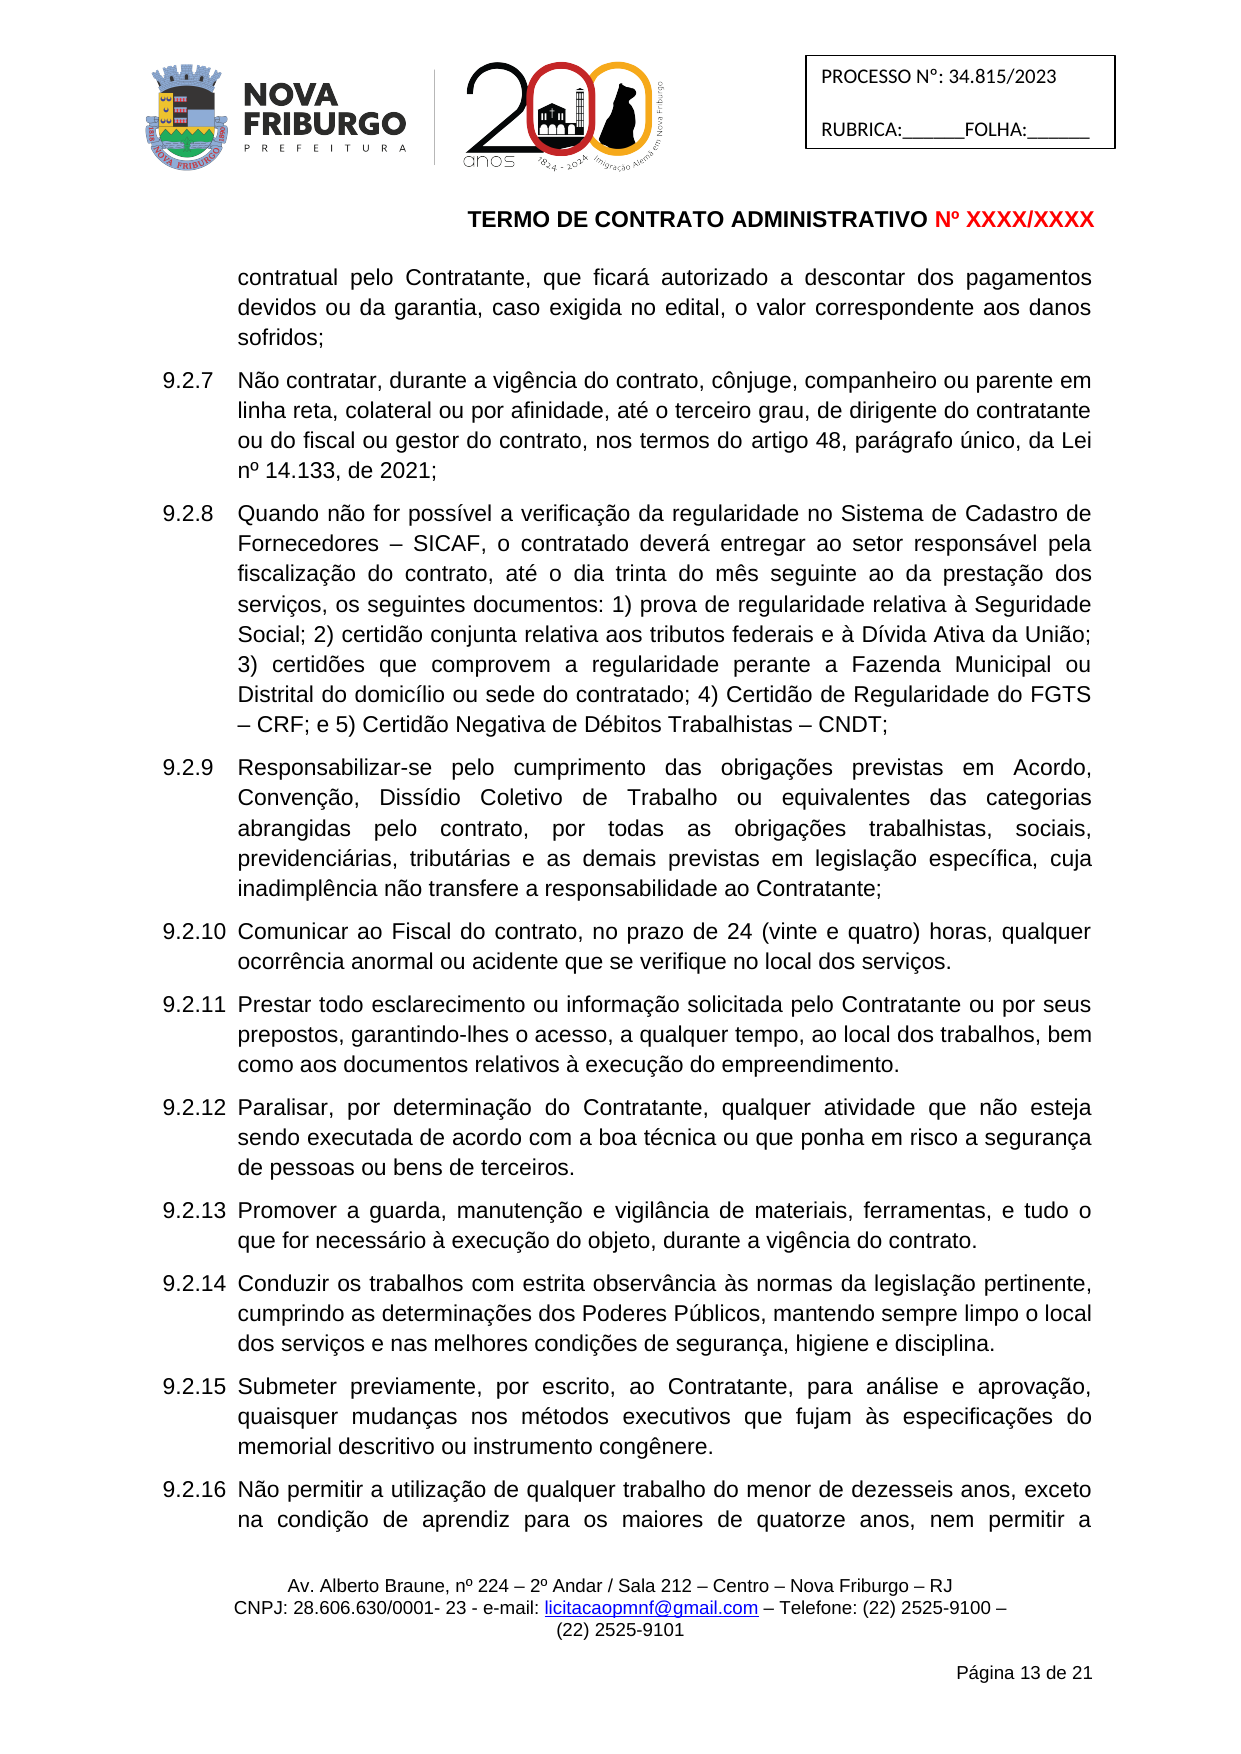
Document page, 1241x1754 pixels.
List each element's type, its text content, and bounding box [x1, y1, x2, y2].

list Paralisar, por determinação do Contratante, qualquer atividade que não esteja sendo executada de acordo com a boa técnica ou que ponha em risco a segurança de pessoas ou bens de terceiros. [162, 1094, 1092, 1181]
list Promover a guarda, manutenção e vigilância de materiais, ferramentas, e tudo o que for necessário à execução do objeto, durante a vigência do contrato. [162, 1197, 1092, 1253]
list Conduzir os trabalhos com estrita observância às normas da legislação pertinente, cumprindo as determinações dos Poderes Públicos, mantendo sempre limpo o local dos serviços e nas melhores condições de segurança, higiene e disciplina. [162, 1270, 1092, 1357]
list Submeter previamente, por escrito, ao Contratante, para análise e aprovação, quaisquer mudanças nos métodos executivos que fujam às especificações do memorial descritivo ou instrumento congênere. [162, 1373, 1092, 1460]
list Quando não for possível a verificação da regularidade no Sistema de Cadastro de Fornecedores – SICAF, o contratado deverá entregar ao setor responsável pela fiscalização do contrato, até o dia trinta do mês seguinte ao da prestação dos serviços, os seguintes documentos: 1) prova de regularidade relativa à Seguridade Social; 2) certidão conjunta relativa aos tributos federais e à Dívida Ativa da União; 3) certidões que comprovem a regularidade perante a Fazenda Municipal ou Distrital do domicílio ou sede do contratado; 4) Certidão de Regularidade do FGTS – CRF; e 5) Certidão Negativa de Débitos Trabalhistas – CNDT; [162, 500, 1092, 738]
picture [118, 29, 696, 200]
list Responsabilizar-se pelo cumprimento das obrigações previstas em Acordo, Convenção, Dissídio Coletivo de Trabalho ou equivalentes das categorias abrangidas pelo contrato, por todas as obrigações trabalhistas, sociais, previdenciárias, tributárias e as demais previstas em legislação específica, cuja inadimplência não transfere a responsabilidade ao Contratante; [162, 754, 1092, 901]
list Comunicar ao Fiscal do contrato, no prazo de 24 (vinte e quatro) horas, qualquer ocorrência anormal ou acidente que se verifique no local dos serviços. [162, 918, 1092, 974]
list Não contratar, durante a vigência do contrato, cônjuge, companheiro ou parente em linha reta, colateral ou por afinidade, até o terceiro grau, de dirigente do contratante ou do fiscal ou gestor do contrato, nos termos do artigo 48, parágrafo único, da Lei nº 14.133, de 2021; [162, 367, 1092, 484]
list Prestar todo esclarecimento ou informação solicitada pelo Contratante ou por seus prepostos, garantindo-lhes o acesso, a qualquer tempo, ao local dos trabalhos, bem como aos documentos relativos à execução do empreendimento. [162, 991, 1092, 1077]
